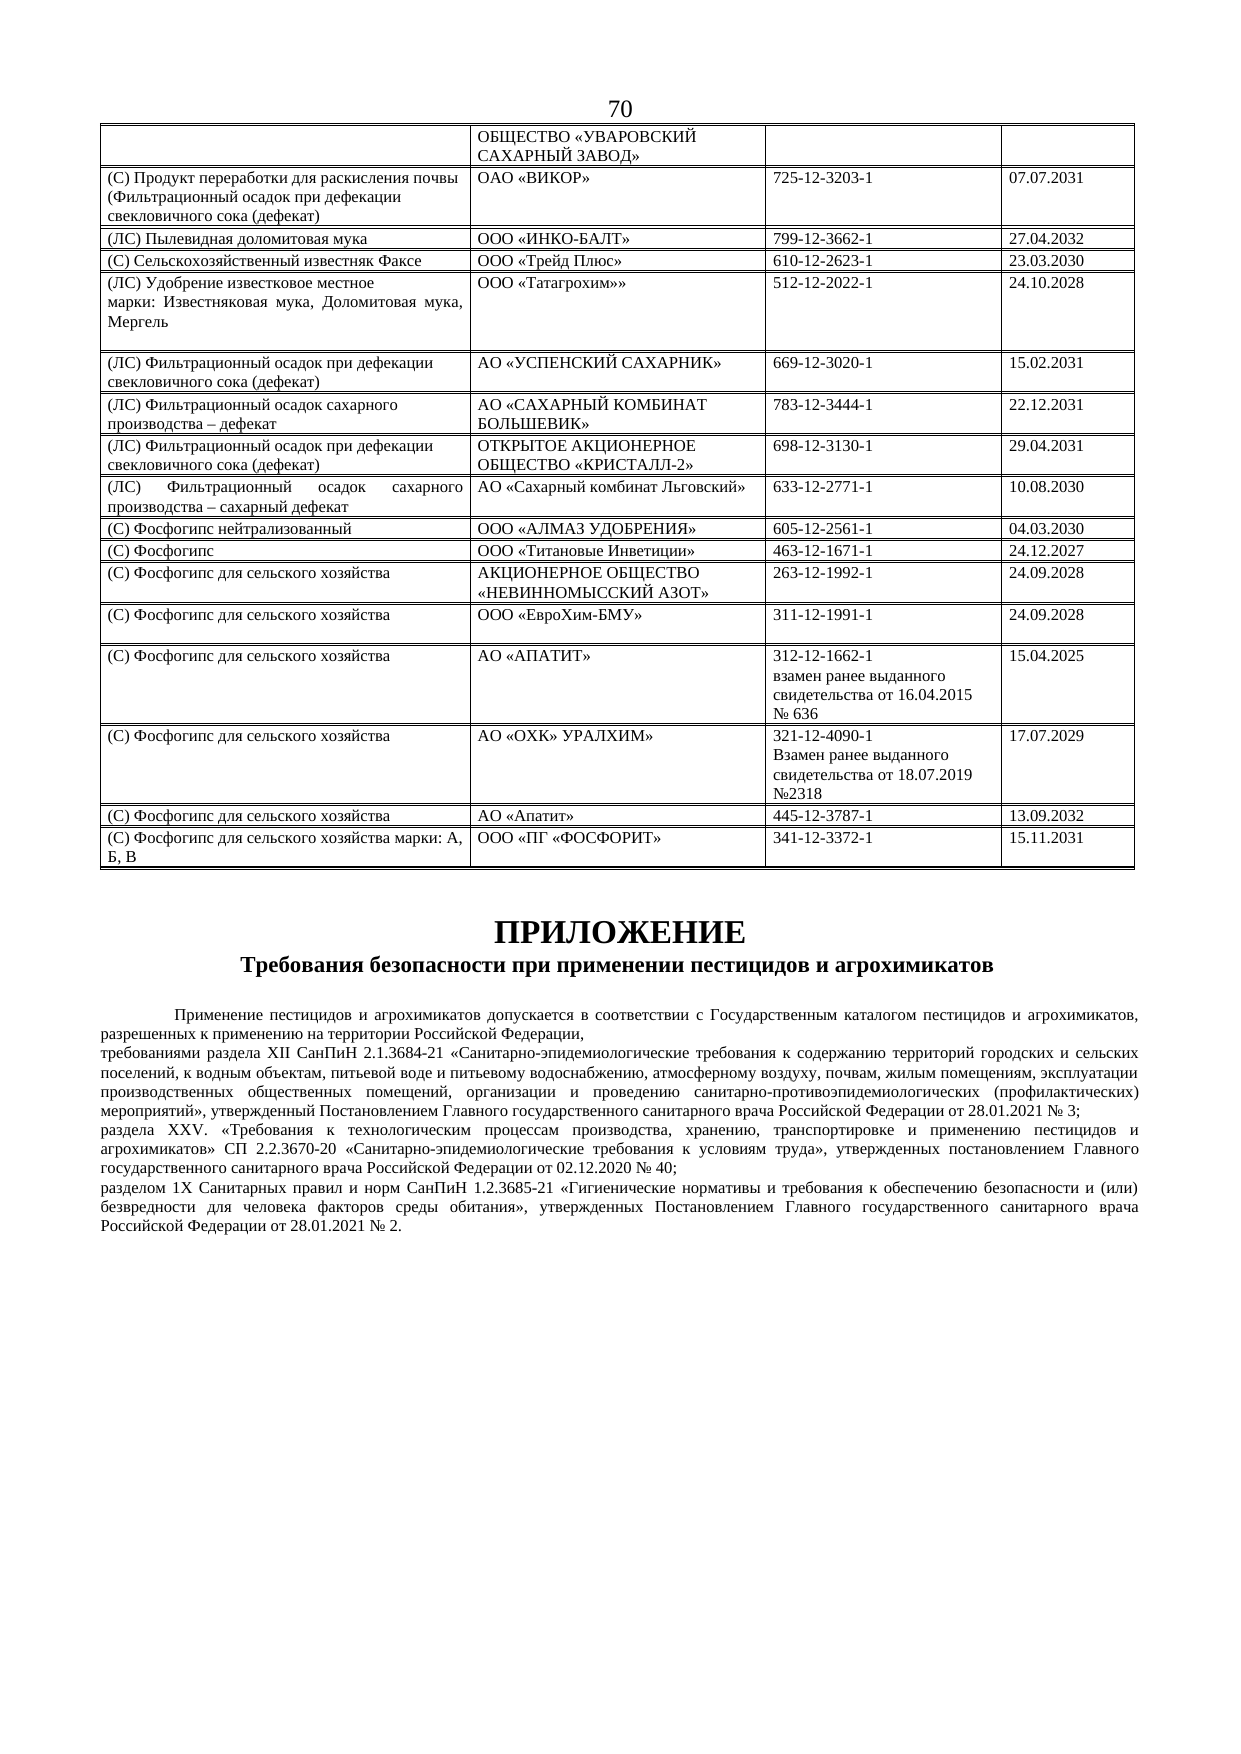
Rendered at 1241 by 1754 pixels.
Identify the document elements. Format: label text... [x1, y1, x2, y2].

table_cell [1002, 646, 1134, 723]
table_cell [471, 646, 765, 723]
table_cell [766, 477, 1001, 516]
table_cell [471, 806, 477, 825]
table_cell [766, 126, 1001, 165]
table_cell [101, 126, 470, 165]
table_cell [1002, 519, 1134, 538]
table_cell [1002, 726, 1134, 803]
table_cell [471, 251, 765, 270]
text требованиями раздела ХII СанПиН 2.1.3684-21 «Санитарно-эпидемиологические требования к содержанию территорий городских и сельских поселений, к водным объектам, питьевой воде и питьевому водоснабжению, атмосферному воздуху, почвам, жилым помещениям, эксплуатации производственных общественных помещений, организации и проведению санитарно-противоэпидемиологических (профилактических) мероприятий», утвержденный Постановлением Главного государственного санитарного врача Российской Федерации от 28.01.2021 № 3; [100, 1043, 1140, 1120]
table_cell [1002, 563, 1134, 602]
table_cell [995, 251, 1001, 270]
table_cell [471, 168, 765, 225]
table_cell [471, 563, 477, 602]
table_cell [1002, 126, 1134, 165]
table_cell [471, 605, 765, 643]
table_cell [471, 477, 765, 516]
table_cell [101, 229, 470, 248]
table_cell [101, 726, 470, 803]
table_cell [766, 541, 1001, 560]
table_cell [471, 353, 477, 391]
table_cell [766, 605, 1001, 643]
text разделом 1Х Санитарных правил и норм СанПиН 1.2.3685-21 «Гигиенические нормативы и требования к обеспечению безопасности и (или) безвредности для человека факторов среды обитания», утвержденных Постановлением Главного государственного санитарного врача Российской Федерации от 28.01.2021 № 2. [100, 1177, 1140, 1235]
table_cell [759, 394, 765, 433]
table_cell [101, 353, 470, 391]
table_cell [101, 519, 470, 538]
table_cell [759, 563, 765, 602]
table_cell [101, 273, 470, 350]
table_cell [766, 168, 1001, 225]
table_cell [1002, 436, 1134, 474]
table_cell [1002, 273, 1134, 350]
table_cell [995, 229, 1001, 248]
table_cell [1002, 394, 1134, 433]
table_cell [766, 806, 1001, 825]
text Применение пестицидов и агрохимикатов допускается в соответствии с Государственным каталогом пестицидов и агрохимикатов, разрешенных к применению на территории Российской Федерации, [100, 1005, 1140, 1043]
text Требования безопасности при применении пестицидов и агрохимикатов [100, 951, 1140, 1005]
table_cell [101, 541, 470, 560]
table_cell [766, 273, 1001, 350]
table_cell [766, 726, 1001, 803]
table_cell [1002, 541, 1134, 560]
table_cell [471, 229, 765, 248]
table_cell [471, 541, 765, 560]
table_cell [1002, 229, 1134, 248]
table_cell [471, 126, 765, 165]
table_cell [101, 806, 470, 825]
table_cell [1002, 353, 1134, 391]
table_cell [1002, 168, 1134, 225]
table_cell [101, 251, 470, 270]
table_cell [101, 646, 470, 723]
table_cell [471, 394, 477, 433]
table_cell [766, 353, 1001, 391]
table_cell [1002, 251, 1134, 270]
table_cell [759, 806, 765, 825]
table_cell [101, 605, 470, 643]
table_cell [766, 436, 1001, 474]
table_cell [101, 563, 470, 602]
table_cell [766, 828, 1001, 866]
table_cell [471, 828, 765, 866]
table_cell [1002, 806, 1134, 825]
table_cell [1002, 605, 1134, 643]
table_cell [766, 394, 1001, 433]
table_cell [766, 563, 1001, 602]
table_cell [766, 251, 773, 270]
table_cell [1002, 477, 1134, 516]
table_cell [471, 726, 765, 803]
text ПРИЛОЖЕНИЕ [100, 912, 1140, 951]
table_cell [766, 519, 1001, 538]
text раздела ХХV. «Требования к технологическим процессам производства, хранению, транспортировке и применению пестицидов и агрохимикатов» СП 2.2.3670-20 «Санитарно-эпидемиологические требования к условиям труда», утвержденных постановлением Главного государственного санитарного врача Российской Федерации от 02.12.2020 № 40; [100, 1120, 1140, 1177]
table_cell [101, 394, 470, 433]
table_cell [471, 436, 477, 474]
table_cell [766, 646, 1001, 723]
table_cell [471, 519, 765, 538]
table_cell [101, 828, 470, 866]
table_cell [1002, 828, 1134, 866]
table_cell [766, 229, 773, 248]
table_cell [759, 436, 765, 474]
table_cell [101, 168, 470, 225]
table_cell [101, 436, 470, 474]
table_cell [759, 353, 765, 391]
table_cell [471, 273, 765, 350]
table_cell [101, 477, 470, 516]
